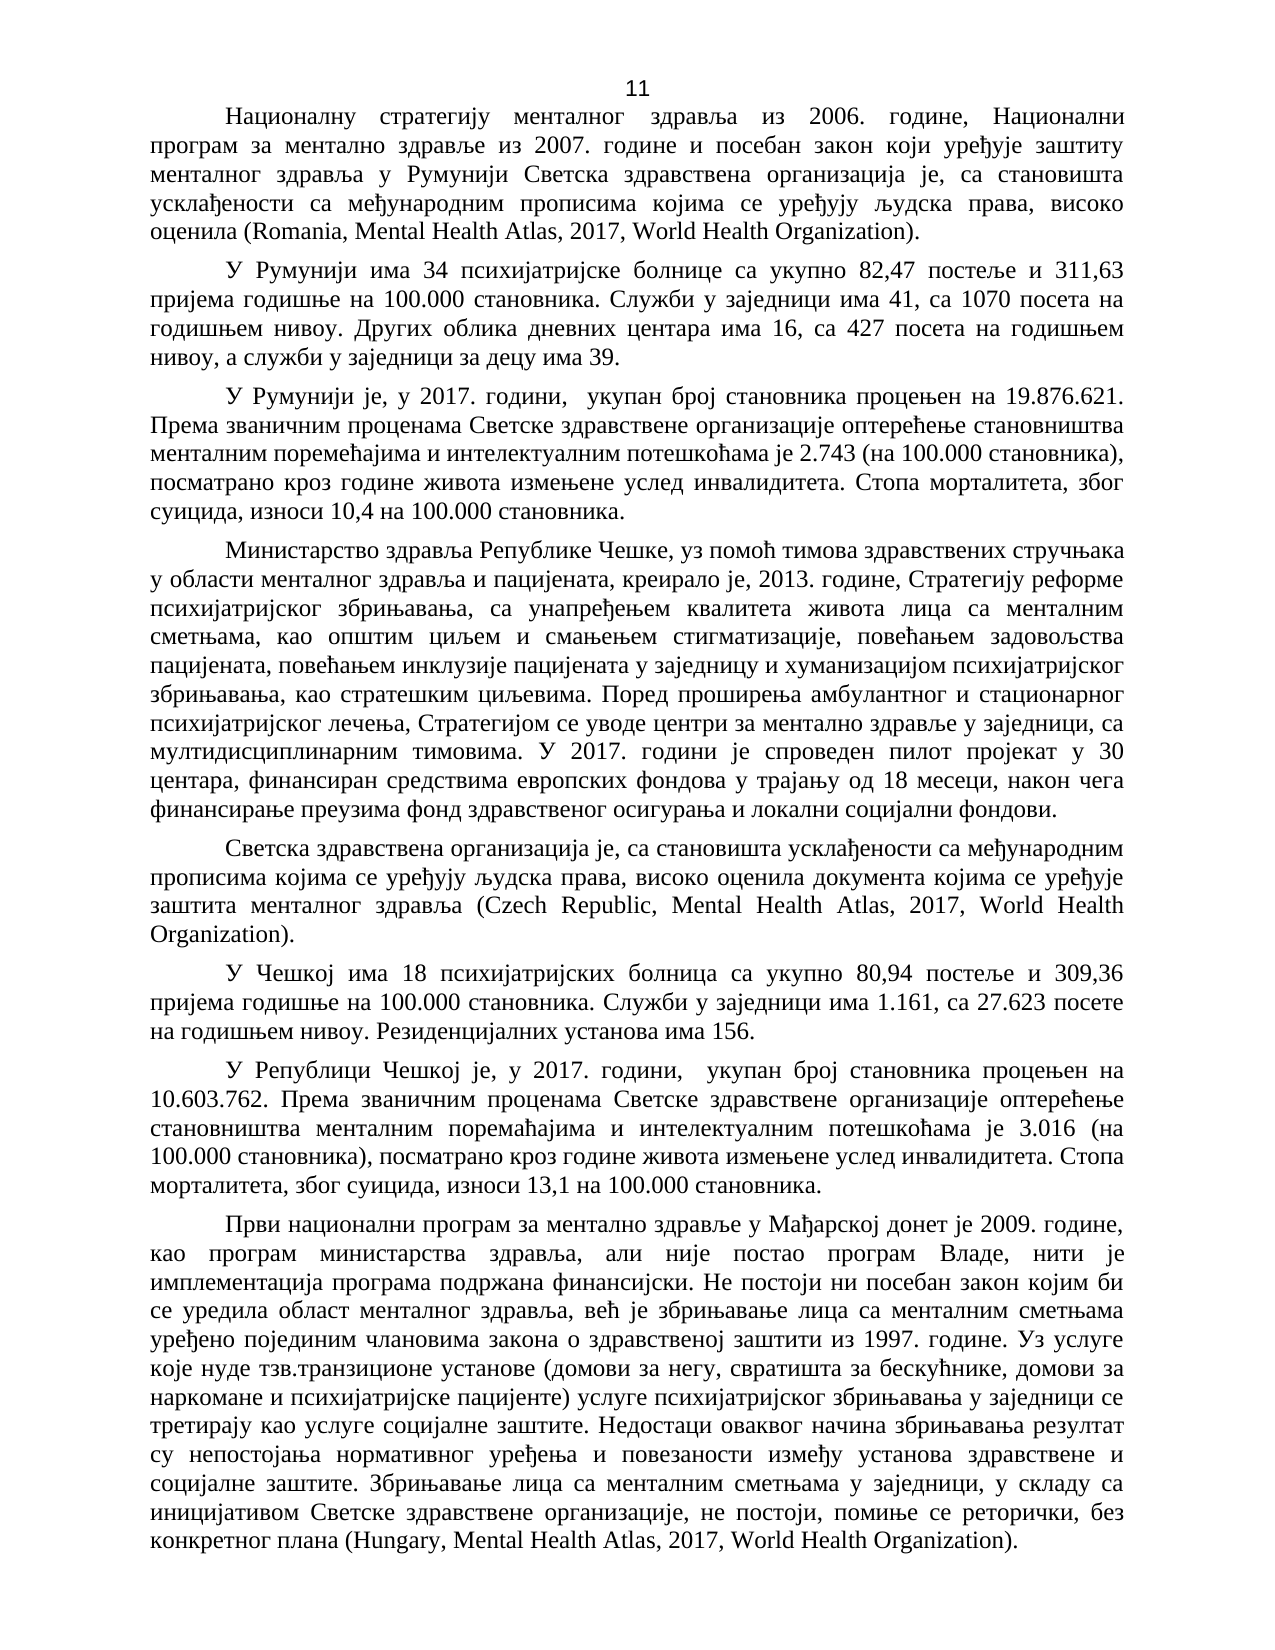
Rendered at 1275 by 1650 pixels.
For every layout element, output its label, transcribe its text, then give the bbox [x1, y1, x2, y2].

text Националну стратегију менталног здравља из 2006. године, Национални програм за ментално здравље из 2007. године и посебан закон који уређује заштиту менталног здравља у Румунији Светска здравствена организација је, са становишта усклађености са међународним прописима којима се уређују људска права, високо оценила (Romania, Mental Health Atlas, 2017, World Health Organization). [150, 101, 1125, 245]
text У Румунији има 34 психијатријске болнице са укупно 82,47 постеље и 311,63 пријема годишње на 100.000 становника. Служби у заједници има 41, са 1070 посета на годишњем нивоу. Других облика дневних центара има 16, са 427 посета на годишњем нивоу, а служби у заједници за децу има 39. [150, 256, 1125, 371]
text У Румунији је, у 2017. години, укупан број становника процењен на 19.876.621. Према званичним проценама Светске здравствене организације оптерећење становништва менталним поремећајима и интелектуалним потешкоћама је 2.743 (на 100.000 становника), посматрано кроз године живота измењене услед инвалидитета. Стопа морталитета, због суицида, износи 10,4 на 100.000 становника. [150, 381, 1125, 525]
text У Чешкој има 18 психијатријских болница са укупно 80,94 постеље и 309,36 пријема годишње на 100.000 становника. Служби у заједници има 1.161, са 27.623 посете на годишњем нивоу. Резиденцијалних установа има 156. [150, 958, 1125, 1045]
text Министарство здравља Републике Чешке, уз помоћ тимова здравствених стручњака у области менталног здравља и пацијената, креирало је, 2013. године, Стратегију реформе психијатријског збрињавања, са унапређењем квалитета живота лица са менталним сметњама, као општим циљем и смањењем стигматизације, повећањем задовољства пацијената, повећањем инклузије пацијената у заједницу и хуманизацијом психијатријског збрињавања, као стратешким циљевима. Поред проширења амбулантног и стационарног психијатријског лечења, Стратегијом се уводе центри за ментално здравље у заједници, са мултидисциплинарним тимовима. У 2017. години је спроведен пилот пројекат у 30 центара, финансиран средствима европских фондова у трајању од 18 месеци, након чега финансирање преузима фонд здравственог осигурања и локални социјални фондови. [150, 535, 1125, 823]
text Први национални програм за ментално здравље у Мађарској донет је 2009. године, као програм министарства здравља, али није постао програм Владе, нити је имплементација програма подржана финансијски. Не постоји ни посебан закон којим би се уредила област менталног здравља, већ је збрињавање лица са менталним сметњама уређено појединим члановима закона о здравственој заштити из 1997. године. Уз услуге које нуде тзв.транзиционе установе (домови за негу, свратишта за бескућнике, домови за наркомане и психијатријске пацијенте) услуге психијатријског збрињавања у заједници се третирају као услуге социјалне заштите. Недостаци оваквог начина збрињавања резултат су непостојања нормативног уређења и повезаности између установа здравствене и социјалне заштите. Збрињавање лица са менталним сметњама у заједници, у складу са иницијативом Светске здравствене организације, не постоји, помиње се реторички, без конкретног плана (Hungary, Mental Health Atlas, 2017, World Health Organization). [150, 1209, 1125, 1554]
text У Републици Чешкој је, у 2017. години, укупан број становника процењен на 10.603.762. Према званичним проценама Светске здравствене организације оптерећење становништва менталним поремаћајима и интелектуалним потешкоћама је 3.016 (на 100.000 становника), посматрано кроз године живота измењене услед инвалидитета. Стопа морталитета, због суицида, износи 13,1 на 100.000 становника. [150, 1055, 1125, 1199]
text Светска здравствена организација је, са становишта усклађености са међународним прописима којима се уређују људска права, високо оценила документа којима се уређује заштита менталног здравља (Czech Republic, Mental Health Atlas, 2017, World Health Organization). [150, 833, 1125, 948]
